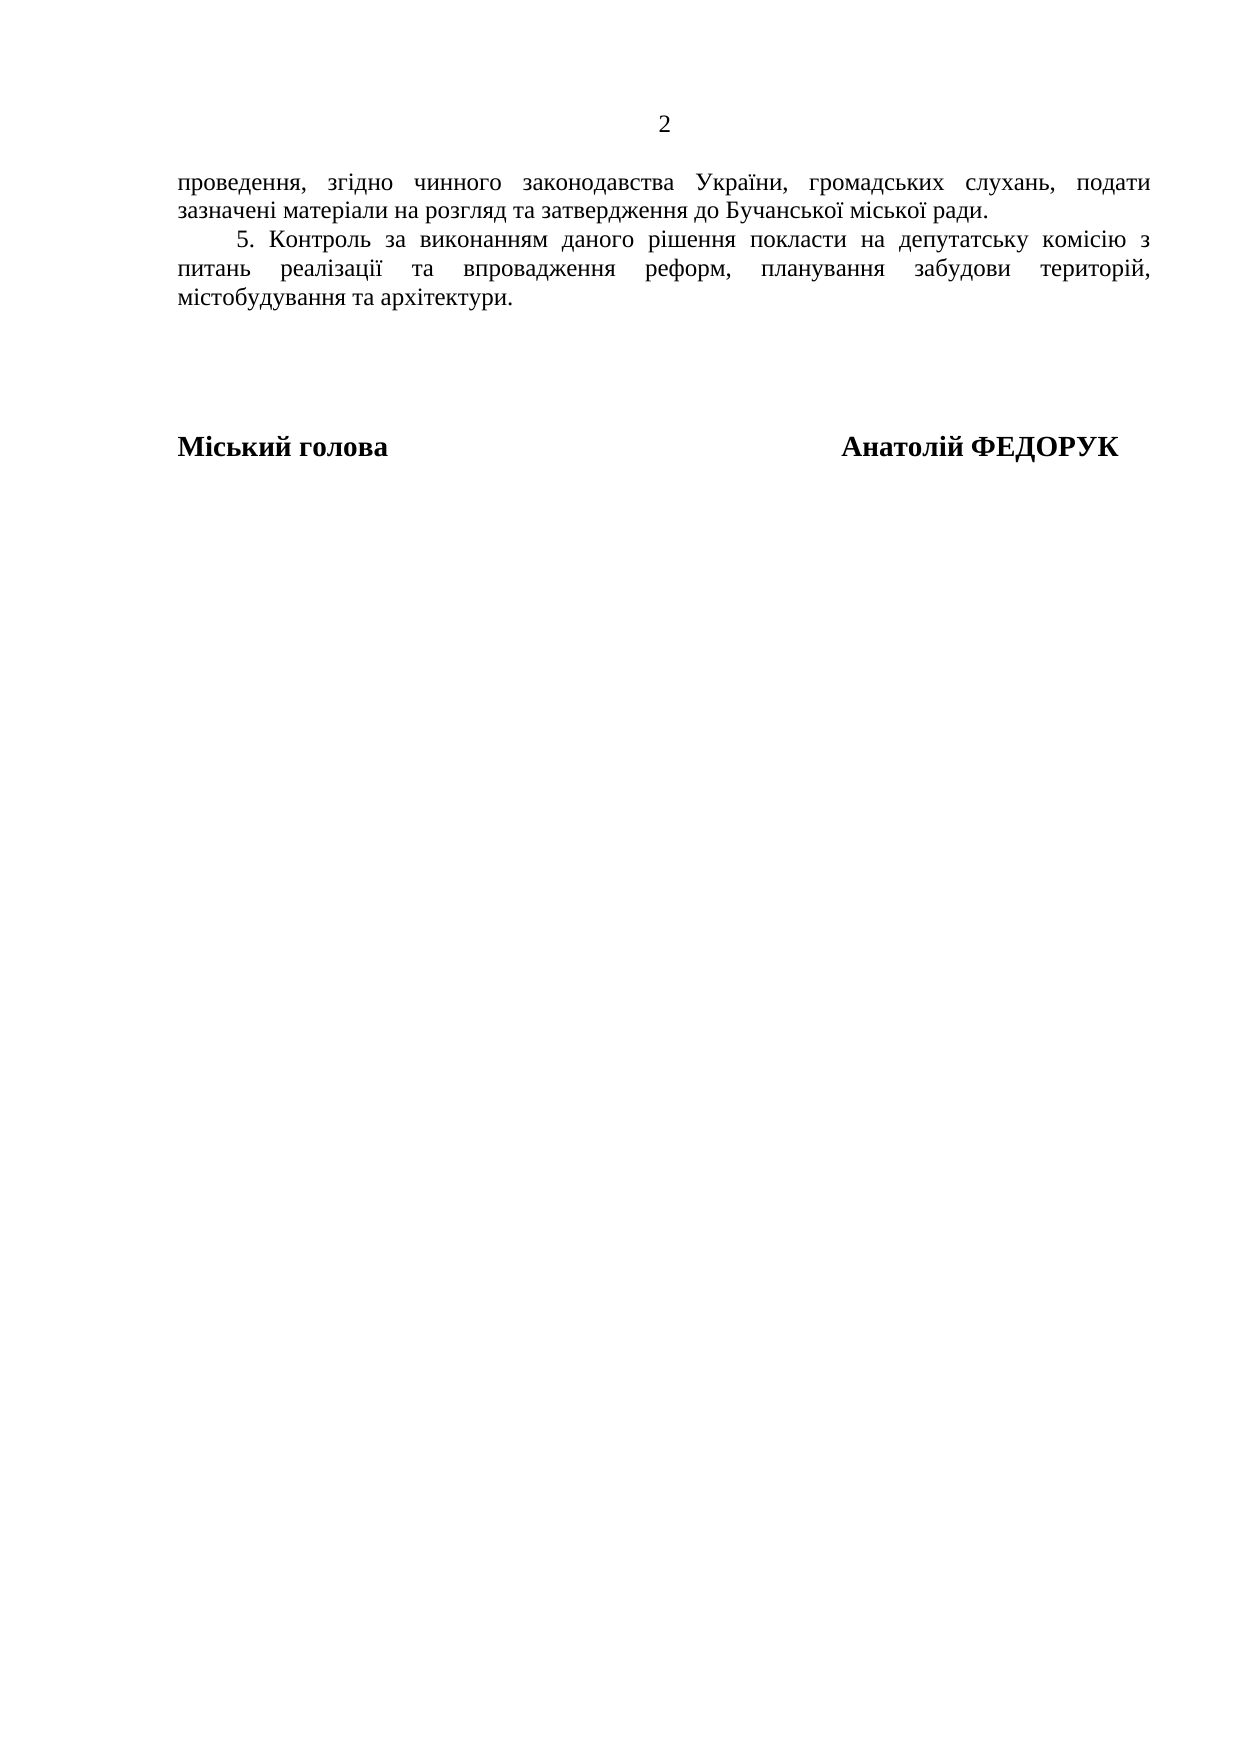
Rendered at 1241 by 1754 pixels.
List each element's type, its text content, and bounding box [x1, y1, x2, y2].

text 2 [177, 109, 1152, 138]
text проведення, згідно чинного законодавства України, громадських слухань, подати зазначені матеріали на розгляд та затвердження до Бучанської міської ради. [177, 167, 1152, 224]
text Міський голова Анатолій ФЕДОРУК [177, 429, 1152, 462]
text 5. Контроль за виконанням даного рішення покласти на депутатську комісію з питань реалізації та впровадження реформ, планування забудови територій, містобудування та архітектури. [177, 224, 1152, 311]
